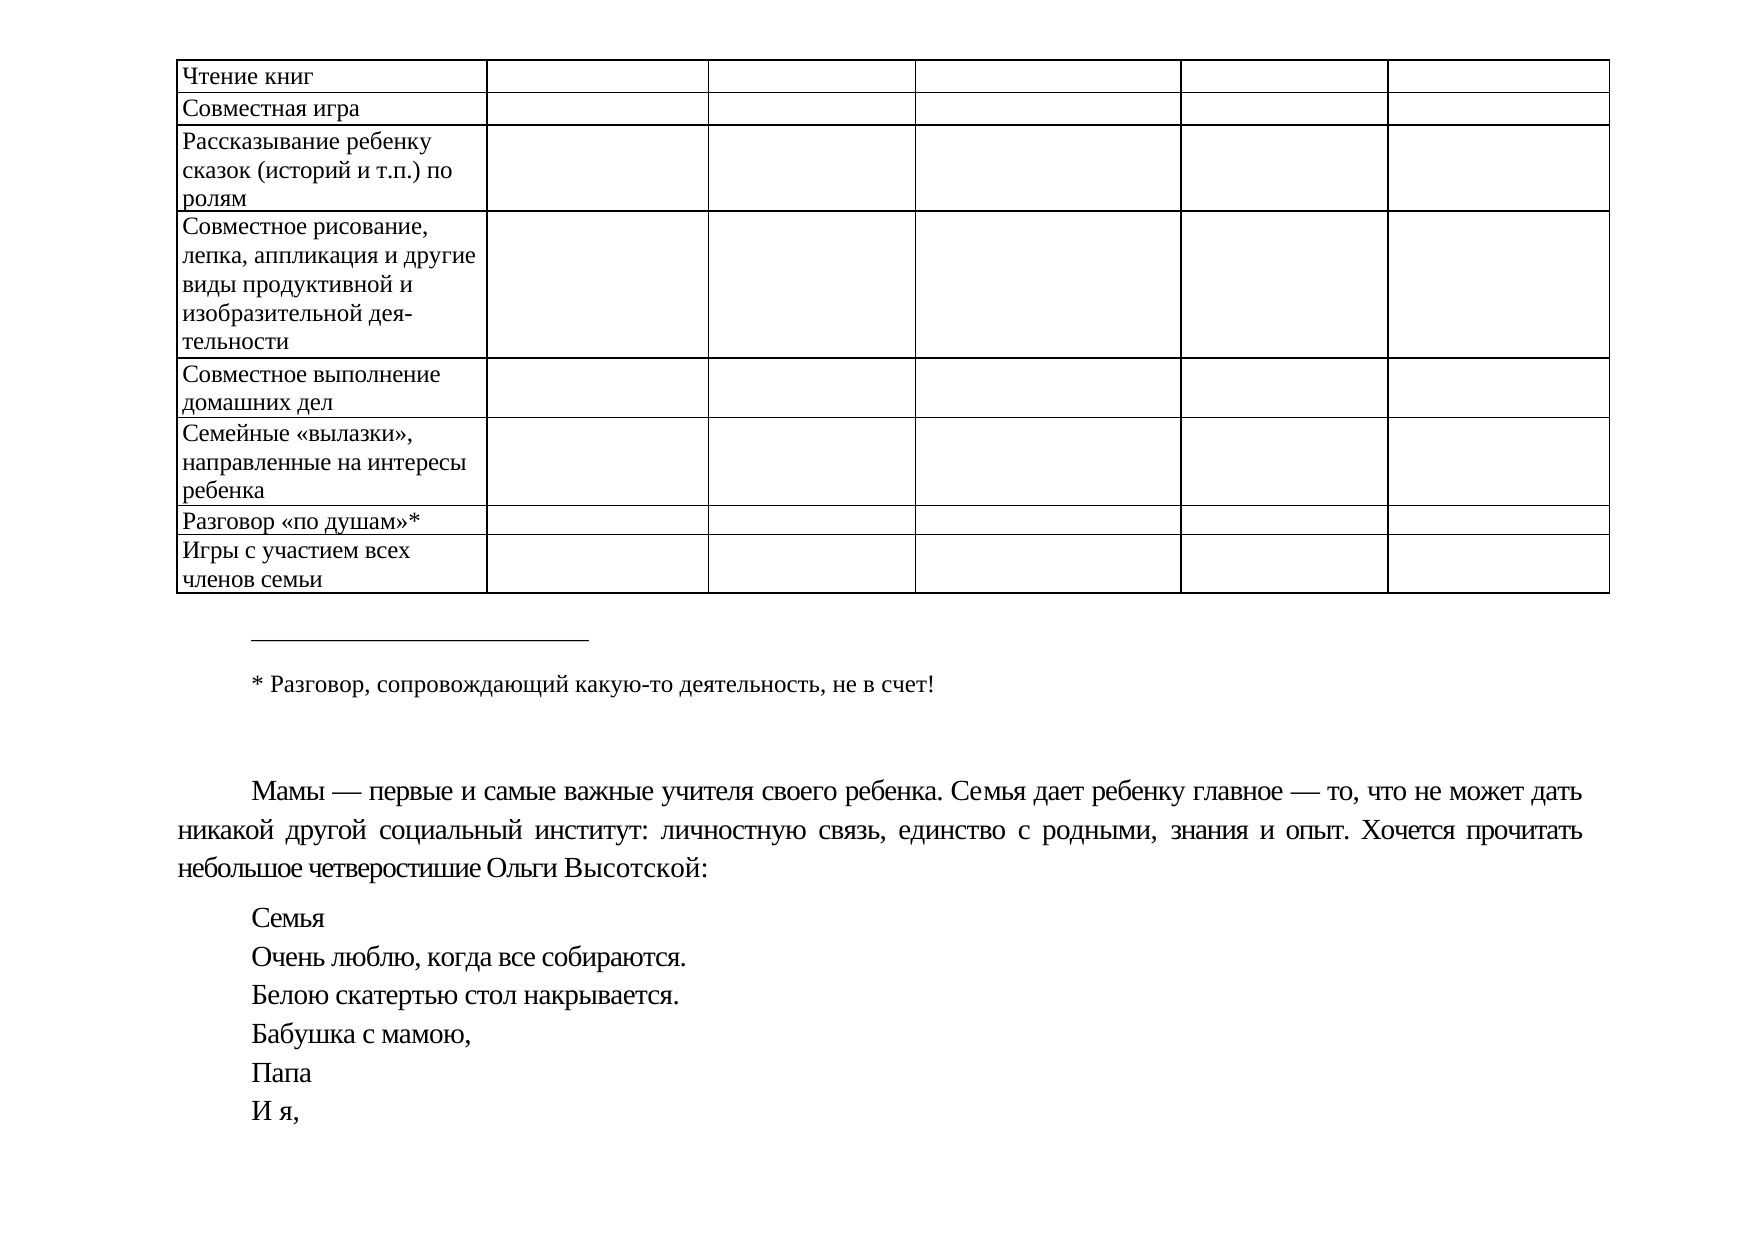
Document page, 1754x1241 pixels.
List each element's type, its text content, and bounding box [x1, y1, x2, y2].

table_cell [916, 359, 1180, 416]
table_cell [1389, 93, 1609, 124]
text И я, [177, 1093, 1583, 1127]
table_cell [1182, 418, 1387, 505]
table_cell [1605, 506, 1609, 533]
table_cell [488, 535, 708, 592]
text * Разговор, сопровождающий какую-то деятельность, не в счет! [177, 669, 1583, 698]
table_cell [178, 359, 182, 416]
table_cell [1182, 93, 1387, 124]
table_cell [1389, 126, 1609, 210]
table_cell [916, 93, 1180, 124]
table_cell [488, 418, 708, 505]
table_cell Совместное рисование, лепка, аппликация и другие виды продуктивной и изобразительной деятельности [178, 212, 486, 357]
text Белою скатертью стол накрывается. [177, 977, 1583, 1011]
table_cell [916, 212, 1180, 357]
text Папа [177, 1055, 1583, 1088]
text ___________________________ [177, 615, 1583, 644]
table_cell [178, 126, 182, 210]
table_cell [488, 359, 708, 416]
text Мамы — первые и самые важные учителя своего ребенка. Семья дает ребенку главное — то, что не может дать никакой другой социальный институт: личностную связь, единство с родными, знания и опыт. Хочется прочитать небольшое четверостишие Ольги Высотской: [177, 773, 1583, 884]
text Очень люблю, когда все собираются. [177, 939, 1583, 972]
table_cell [1389, 212, 1609, 357]
table_cell [916, 126, 1180, 210]
table_cell [488, 61, 708, 92]
table_cell [1389, 359, 1609, 416]
table_cell [916, 61, 1180, 92]
text Семья [177, 900, 1583, 934]
table_cell Семейные «вылазки», направленные на интересы ребенка [178, 418, 486, 505]
table_cell Совместная игра [178, 93, 486, 124]
table_cell [709, 506, 713, 533]
table_cell [1182, 535, 1387, 592]
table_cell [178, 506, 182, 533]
table_cell [911, 506, 915, 533]
table_cell [1389, 61, 1609, 92]
table_cell [709, 126, 915, 210]
table_cell [709, 359, 915, 416]
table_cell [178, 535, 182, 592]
table_cell [1182, 126, 1387, 210]
table_cell [916, 535, 1180, 592]
table_cell [916, 418, 1180, 505]
table_cell [704, 506, 708, 533]
table_cell [488, 126, 708, 210]
table_cell [709, 535, 915, 592]
table_cell [709, 212, 915, 357]
table_cell [709, 93, 915, 124]
table_cell [709, 418, 915, 505]
table_cell [488, 93, 708, 124]
table_cell [709, 61, 915, 92]
table_cell [488, 212, 708, 357]
table_cell [1182, 212, 1387, 357]
text Бабушка с мамою, [177, 1016, 1583, 1050]
table_cell Чтение книг [178, 61, 486, 92]
table_cell [1389, 535, 1609, 592]
table_cell [1389, 418, 1609, 505]
table_cell [1182, 61, 1387, 92]
table_cell [1182, 359, 1387, 416]
